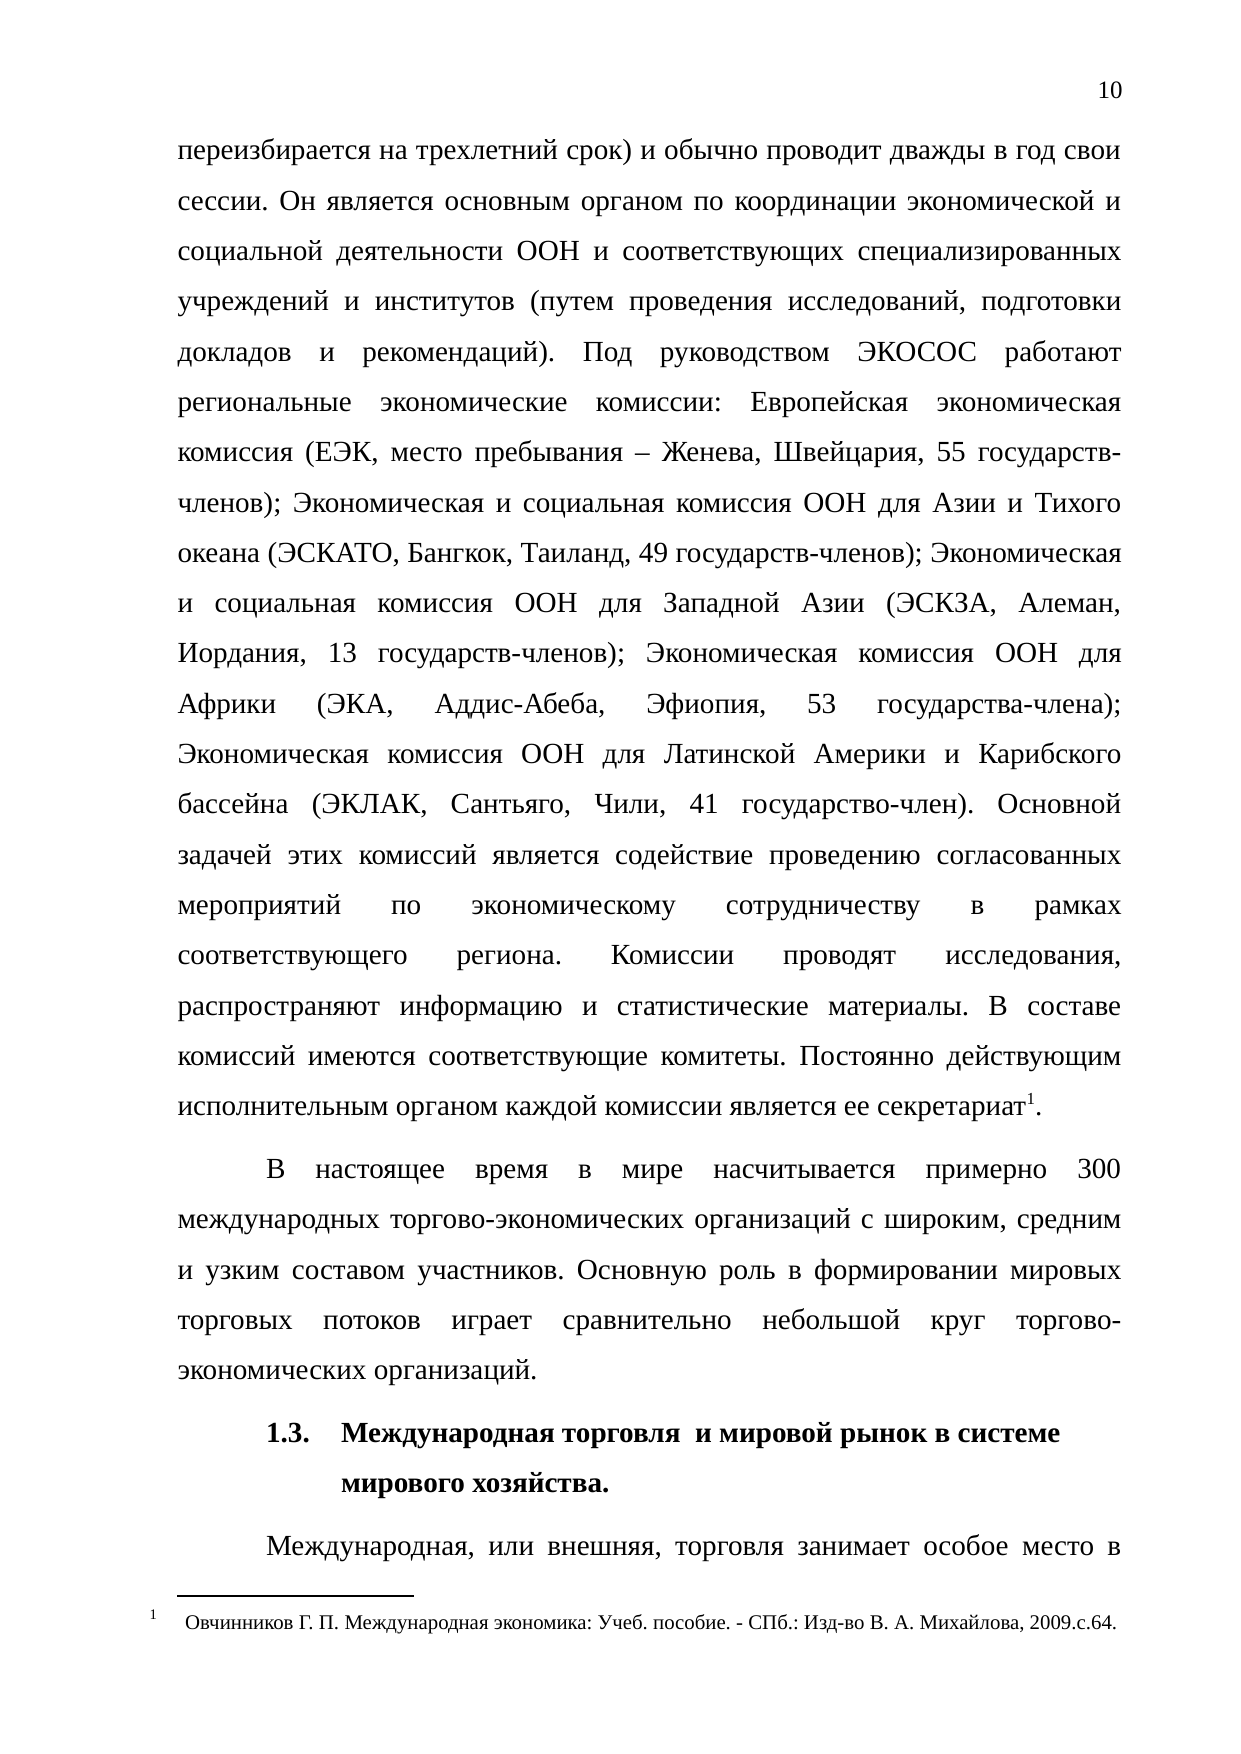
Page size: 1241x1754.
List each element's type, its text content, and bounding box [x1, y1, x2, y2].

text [177, 132, 1122, 1122]
list Международная торговля и мировой рынок в системе мирового хозяйства. [266, 1415, 1122, 1499]
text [177, 1528, 1122, 1562]
text В настоящее время в мире насчитывается примерно 300 международных торгово-экономических организаций с широким, средним и узким составом участников. Основную роль в формировании мировых торговых потоков играет сравнительно небольшой круг торгово-экономических организаций. [177, 1151, 1122, 1386]
